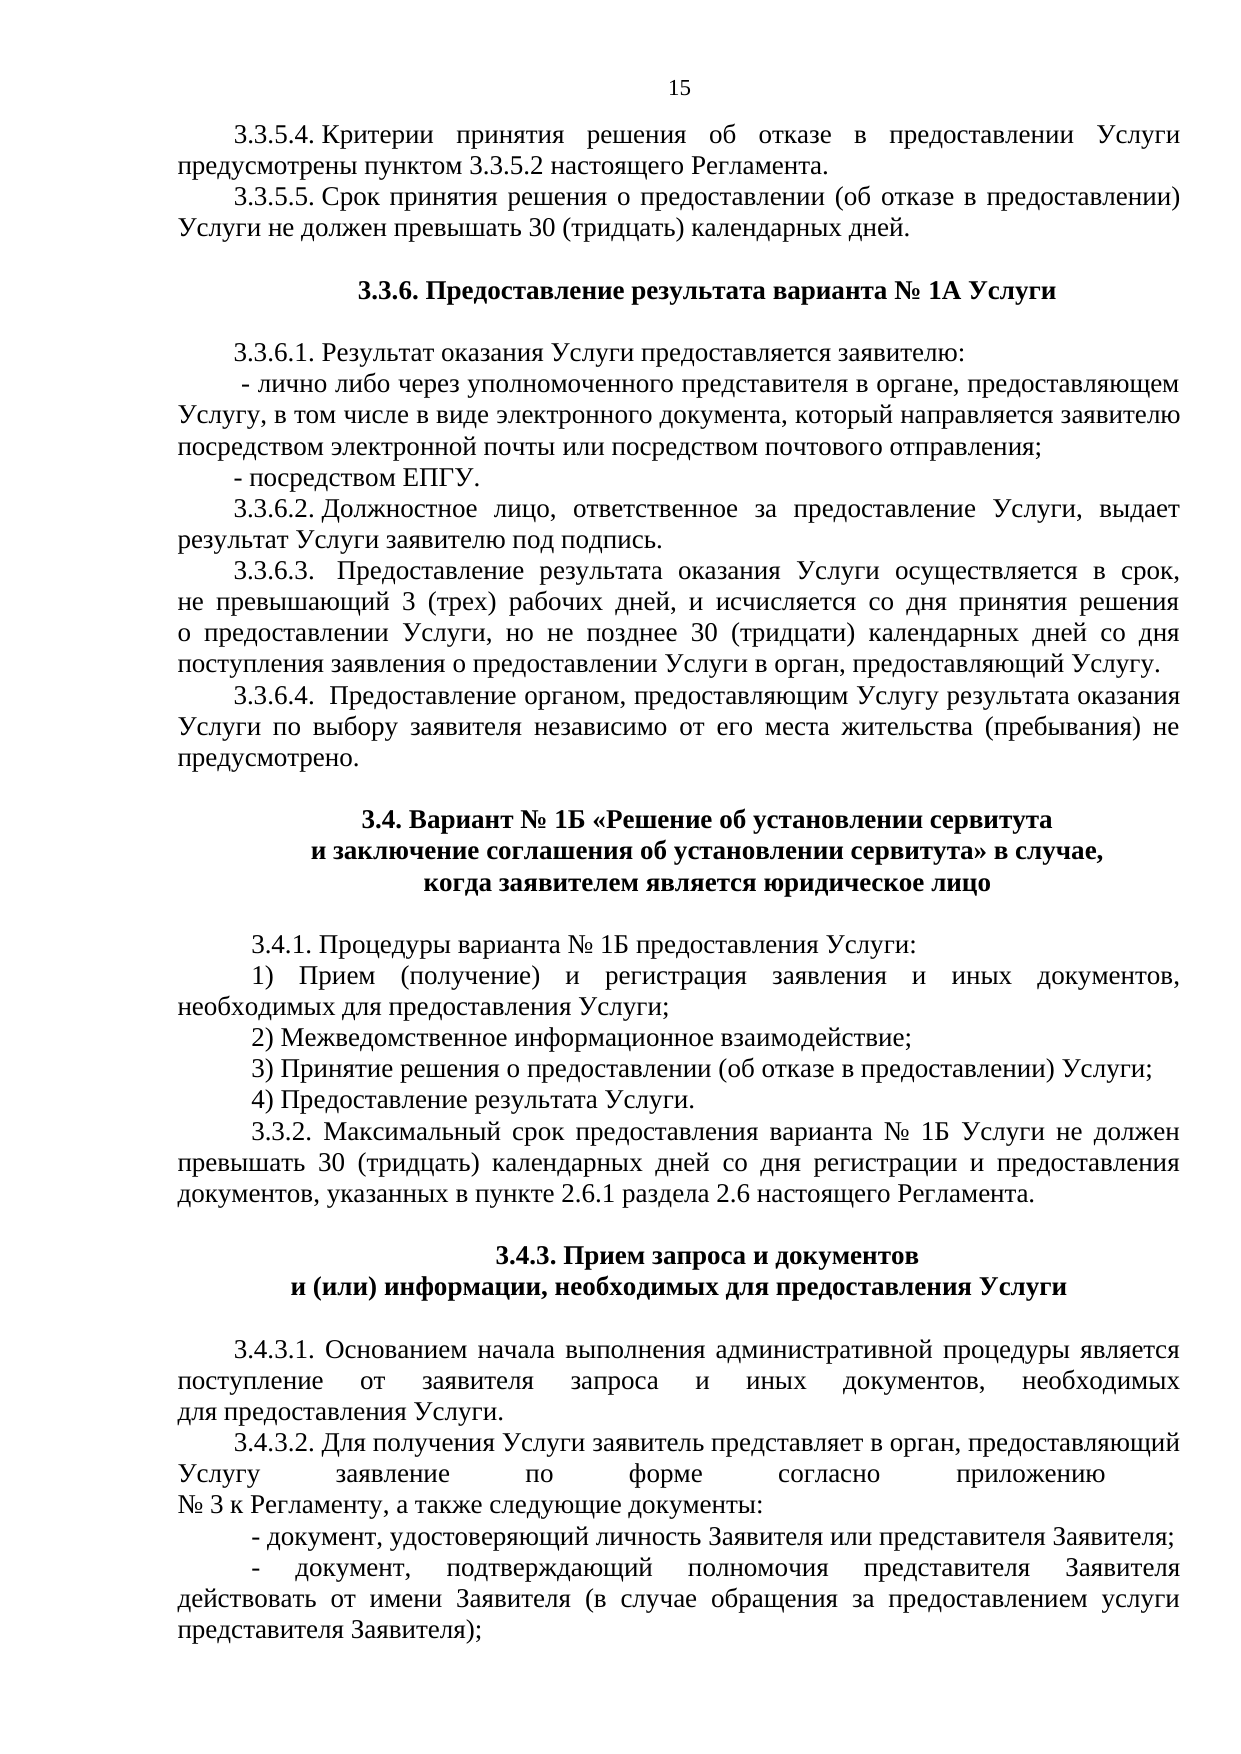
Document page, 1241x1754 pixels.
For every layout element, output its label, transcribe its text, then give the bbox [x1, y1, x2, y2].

text 3) Принятие решения о предоставлении (об отказе в предоставлении) Услуги; [177, 1052, 1181, 1084]
text 3.3.6.3. Предоставление результата оказания Услуги осуществляется в срок, не превышающий 3 (трех) рабочих дней, и исчисляется со дня принятия решения о предоставлении Услуги, но не позднее 30 (тридцати) календарных дней со дня поступления заявления о предоставлении Услуги в орган, предоставляющий Услугу. [177, 554, 1181, 679]
text 1) Прием (получение) и регистрация заявления и иных документов, необходимых для предоставления Услуги; [177, 959, 1181, 1021]
text 3.3.6. Предоставление результата варианта № 1А Услуги [177, 274, 1181, 305]
text 3.4.3.2. Для получения Услуги заявитель представляет в орган, предоставляющий Услугу заявление по форме согласно приложению № 3 к Регламенту, а также следующие документы: [177, 1426, 1181, 1520]
text 4) Предоставление результата Услуги. [177, 1084, 1181, 1115]
text 3.4.3. Прием запроса и документов и (или) информации, необходимых для предоставления Услуги [177, 1239, 1181, 1302]
text 3.3.6.1. Результат оказания Услуги предоставляется заявителю: [177, 336, 1181, 367]
text 3.4.3.1. Основанием начала выполнения административной процедуры является поступление от заявителя запроса и иных документов, необходимых для предоставления Услуги. [177, 1333, 1181, 1426]
text 3.3.2. Максимальный срок предоставления варианта № 1Б Услуги не должен превышать 30 (тридцать) календарных дней со дня регистрации и предоставления документов, указанных в пункте 2.6.1 раздела 2.6 настоящего Регламента. [177, 1115, 1181, 1208]
text когда заявителем является юридическое лицо [177, 866, 1181, 897]
text - лично либо через уполномоченного представителя в органе, предоставляющем Услугу, в том числе в виде электронного документа, который направляется заявителю посредством электронной почты или посредством почтового отправления; [177, 367, 1181, 461]
text и заключение соглашения об установлении сервитута» в случае, [177, 834, 1181, 866]
text 3.4. Вариант № 1Б «Решение об установлении сервитута [177, 803, 1181, 834]
text 3.3.5.4. Критерии принятия решения об отказе в предоставлении Услуги предусмотрены пунктом 3.3.5.2 настоящего Регламента. [177, 118, 1181, 180]
text 3.3.5.5. Срок принятия решения о предоставлении (об отказе в предоставлении) Услуги не должен превышать 30 (тридцать) календарных дней. [177, 180, 1181, 243]
text 3.3.6.2. Должностное лицо, ответственное за предоставление Услуги, выдает результат Услуги заявителю под подпись. [177, 492, 1181, 554]
text - документ, подтверждающий полномочия представителя Заявителя действовать от имени Заявителя (в случае обращения за предоставлением услуги представителя Заявителя); [177, 1551, 1181, 1644]
text 3.4.1. Процедуры варианта № 1Б предоставления Услуги: [177, 928, 1181, 959]
text - документ, удостоверяющий личность Заявителя или представителя Заявителя; [177, 1520, 1181, 1551]
text - посредством ЕПГУ. [177, 461, 1181, 492]
text 3.3.6.4. Предоставление органом, предоставляющим Услугу результата оказания Услуги по выбору заявителя независимо от его места жительства (пребывания) не предусмотрено. [177, 679, 1181, 772]
text 2) Межведомственное информационное взаимодействие; [177, 1021, 1181, 1052]
